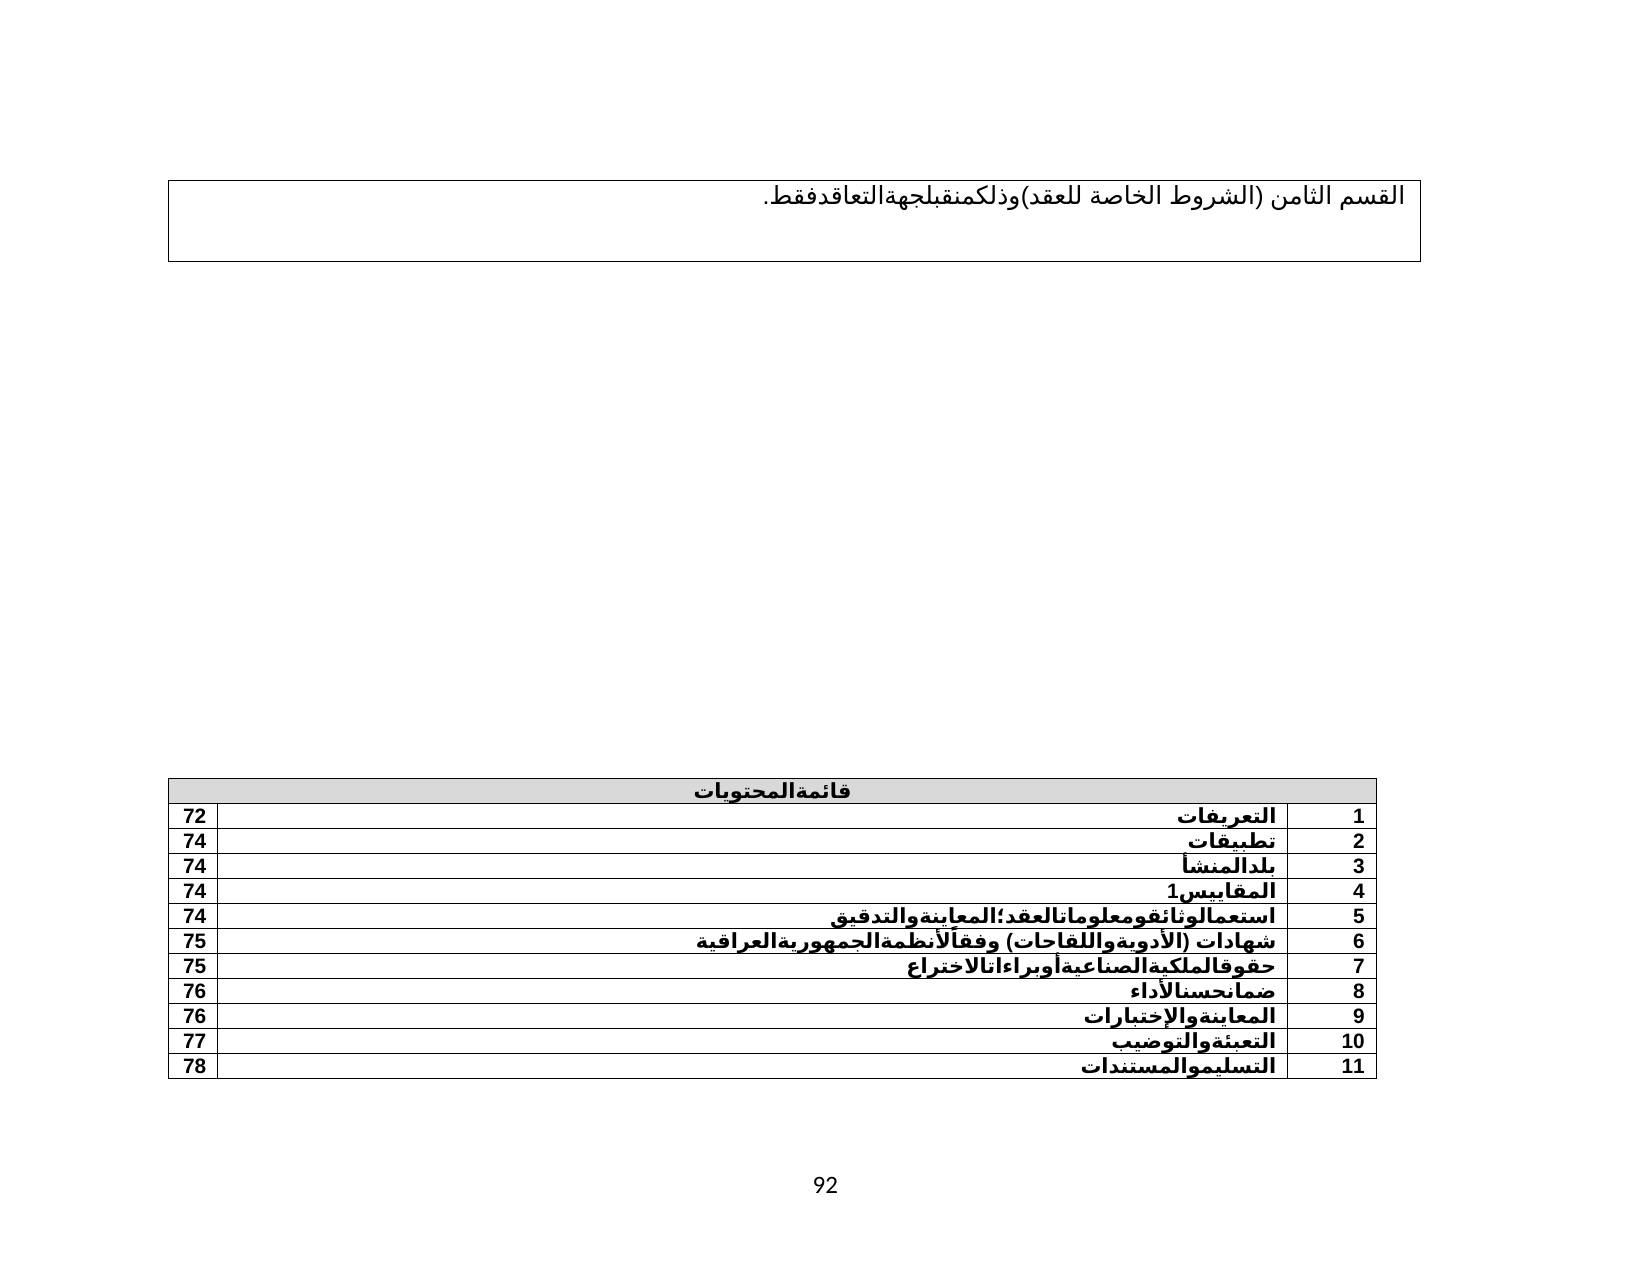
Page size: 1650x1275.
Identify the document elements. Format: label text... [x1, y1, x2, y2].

table_cell 3 [1288, 854, 1376, 878]
table_cell التسليموالمستندات [218, 1054, 1287, 1078]
table_cell 2 [1288, 829, 1376, 853]
table_cell 9 [1288, 1004, 1376, 1028]
table_cell 4 [1288, 879, 1376, 903]
table_cell تطبيقات [218, 829, 1287, 853]
table_cell 75 [169, 929, 217, 953]
table_cell المقاييس1 [218, 879, 1287, 903]
table_cell 8 [1288, 979, 1376, 1003]
table_cell بلدالمنشأ [218, 854, 1287, 878]
table_cell 75 [169, 954, 217, 978]
table_cell حقوقالملكيةالصناعيةأوبراءاتالاختراع [218, 954, 1287, 978]
table_cell ضمانحسنالأداء [218, 979, 1287, 1003]
table_cell التعبئةوالتوضيب [218, 1029, 1287, 1053]
table_cell 11 [1288, 1054, 1376, 1078]
table_cell 78 [169, 1054, 217, 1078]
table_cell 76 [169, 1004, 217, 1028]
table_header قائمةالمحتويات [169, 779, 1376, 803]
table_cell 1 [1288, 804, 1376, 828]
table_cell 7 [1288, 954, 1376, 978]
table_cell 10 [1288, 1029, 1376, 1053]
table_cell التعريفات [218, 804, 1287, 828]
table_cell 77 [169, 1029, 217, 1053]
table_cell المعاينةوالإختبارات [218, 1004, 1287, 1028]
table_cell 76 [169, 979, 217, 1003]
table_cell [169, 181, 1420, 261]
table_cell 74 [169, 879, 217, 903]
table_cell استعمالوثائقومعلوماتالعقد؛المعاينةوالتدقيق [218, 904, 1287, 928]
table_cell 72 [169, 804, 217, 828]
table_cell 6 [1288, 929, 1376, 953]
table_cell 74 [169, 829, 217, 853]
table_cell 74 [169, 904, 217, 928]
table_cell 74 [169, 854, 217, 878]
table_cell شهادات (الأدويةواللقاحات) وفقاًلأنظمةالجمهوريةالعراقية [218, 929, 1287, 953]
table_cell 5 [1288, 904, 1376, 928]
